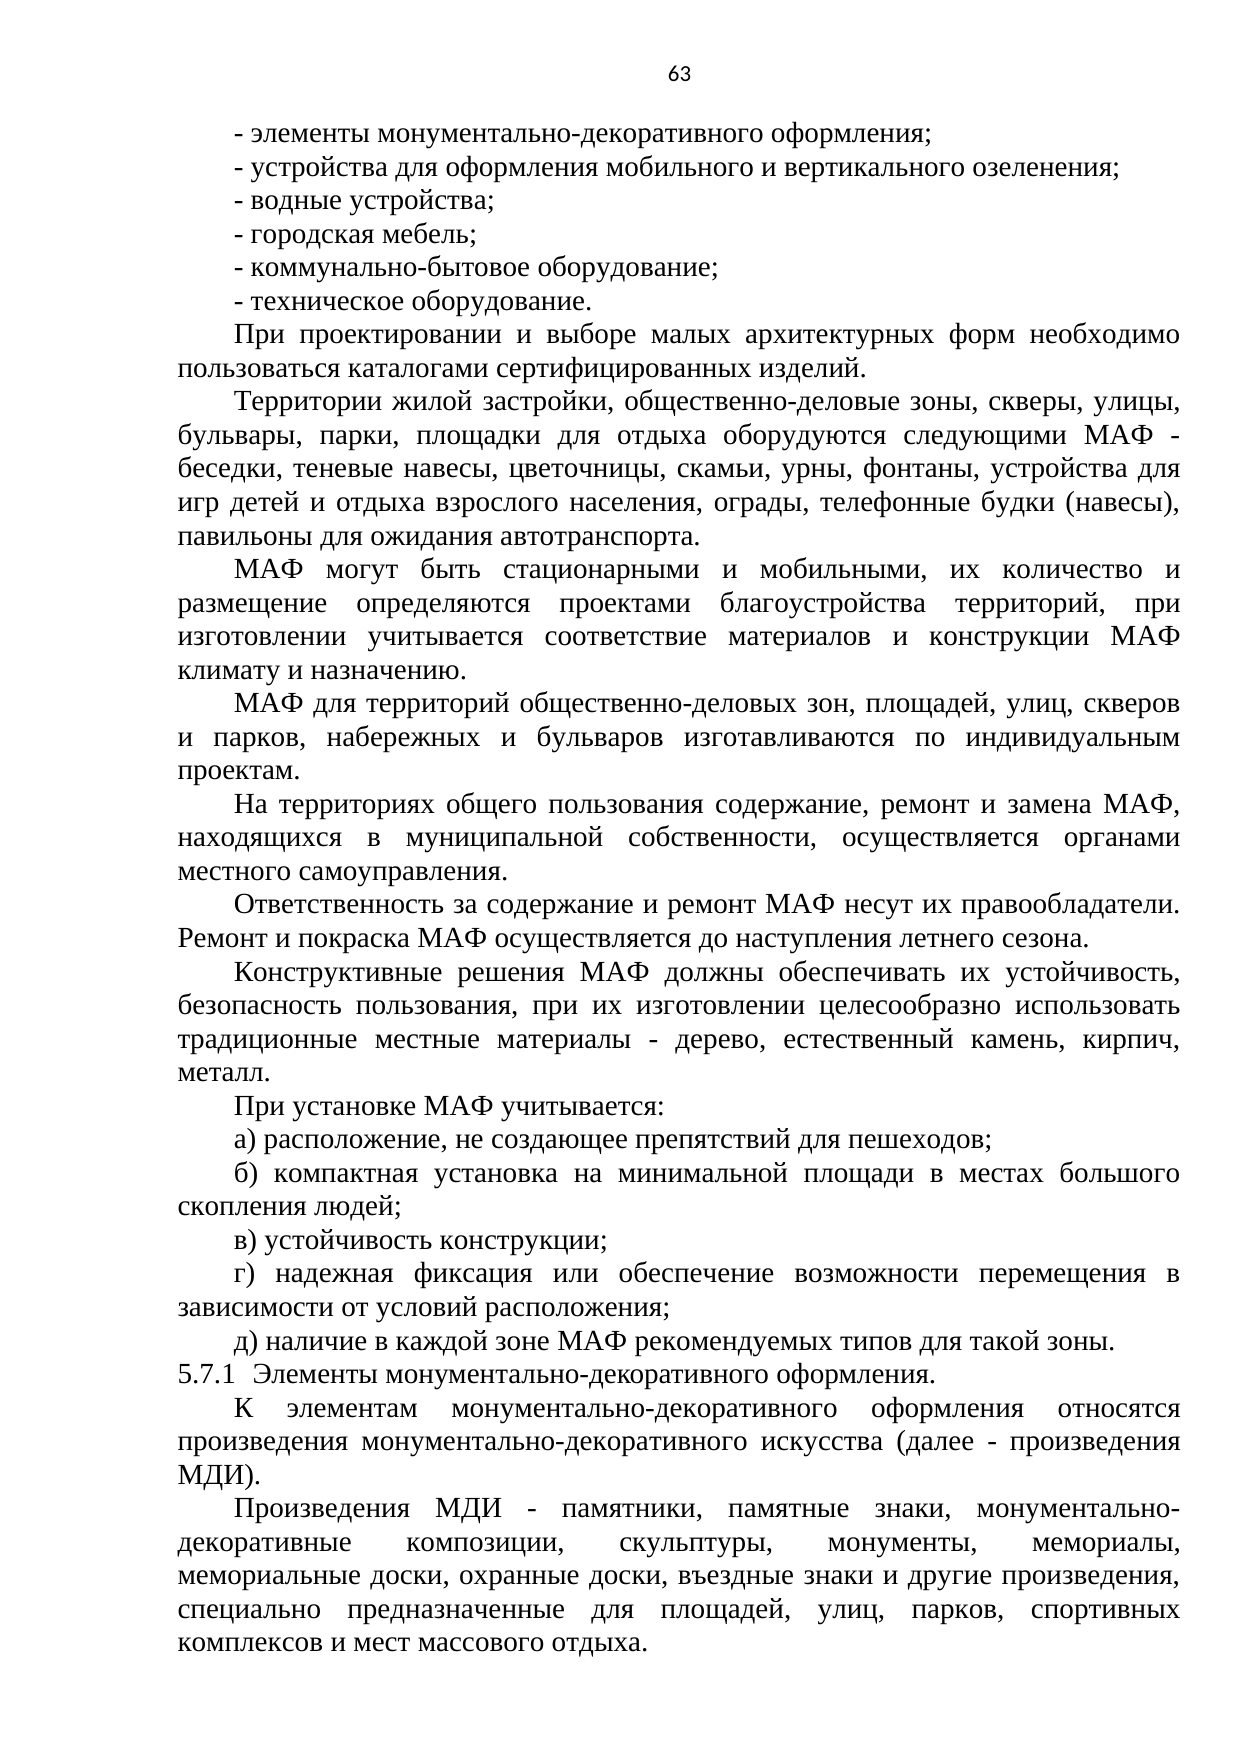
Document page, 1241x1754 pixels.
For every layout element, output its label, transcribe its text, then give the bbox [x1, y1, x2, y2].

text - элементы монументально-декоративного оформления; [177, 115, 1181, 149]
text При проектировании и выборе малых архитектурных форм необходимо пользоваться каталогами сертифицированных изделий. [177, 316, 1181, 383]
text - коммунально-бытовое оборудование; [177, 249, 1181, 283]
text К элементам монументально-декоративного оформления относятся произведения монументально-декоративного искусства (далее - произведения МДИ). [177, 1390, 1181, 1490]
text Ответственность за содержание и ремонт МАФ несут их правообладатели. Ремонт и покраска МАФ осуществляется до наступления летнего сезона. [177, 887, 1181, 954]
text Произведения МДИ - памятники, памятные знаки, монументально-декоративные композиции, скульптуры, монументы, мемориалы, мемориальные доски, охранные доски, въездные знаки и другие произведения, специально предназначенные для площадей, улиц, парков, спортивных комплексов и мест массового отдыха. [177, 1490, 1181, 1658]
text д) наличие в каждой зоне МАФ рекомендуемых типов для такой зоны. [177, 1323, 1181, 1356]
text б) компактная установка на минимальной площади в местах большого скопления людей; [177, 1155, 1181, 1222]
text МАФ могут быть стационарными и мобильными, их количество и размещение определяются проектами благоустройства территорий, при изготовлении учитывается соответствие материалов и конструкции МАФ климату и назначению. [177, 551, 1181, 685]
text в) устойчивость конструкции; [177, 1222, 1181, 1256]
text а) расположение, не создающее препятствий для пешеходов; [177, 1121, 1181, 1155]
text г) надежная фиксация или обеспечение возможности перемещения в зависимости от условий расположения; [177, 1256, 1181, 1323]
text - техническое оборудование. [177, 283, 1181, 316]
subtitle Элементы монументально-декоративного оформления. [177, 1356, 1181, 1390]
text МАФ для территорий общественно-деловых зон, площадей, улиц, скверов и парков, набережных и бульваров изготавливаются по индивидуальным проектам. [177, 685, 1181, 786]
text - водные устройства; [177, 182, 1181, 216]
text Территории жилой застройки, общественно-деловые зоны, скверы, улицы, бульвары, парки, площадки для отдыха оборудуются следующими МАФ - беседки, теневые навесы, цветочницы, скамьи, урны, фонтаны, устройства для игр детей и отдыха взрослого населения, ограды, телефонные будки (навесы), павильоны для ожидания автотранспорта. [177, 383, 1181, 551]
text На территориях общего пользования содержание, ремонт и замена МАФ, находящихся в муниципальной собственности, осуществляется органами местного самоуправления. [177, 786, 1181, 887]
text Конструктивные решения МАФ должны обеспечивать их устойчивость, безопасность пользования, при их изготовлении целесообразно использовать традиционные местные материалы - дерево, естественный камень, кирпич, металл. [177, 954, 1181, 1088]
text - городская мебель; [177, 216, 1181, 249]
text - устройства для оформления мобильного и вертикального озеленения; [177, 149, 1181, 182]
text При установке МАФ учитывается: [177, 1088, 1181, 1121]
